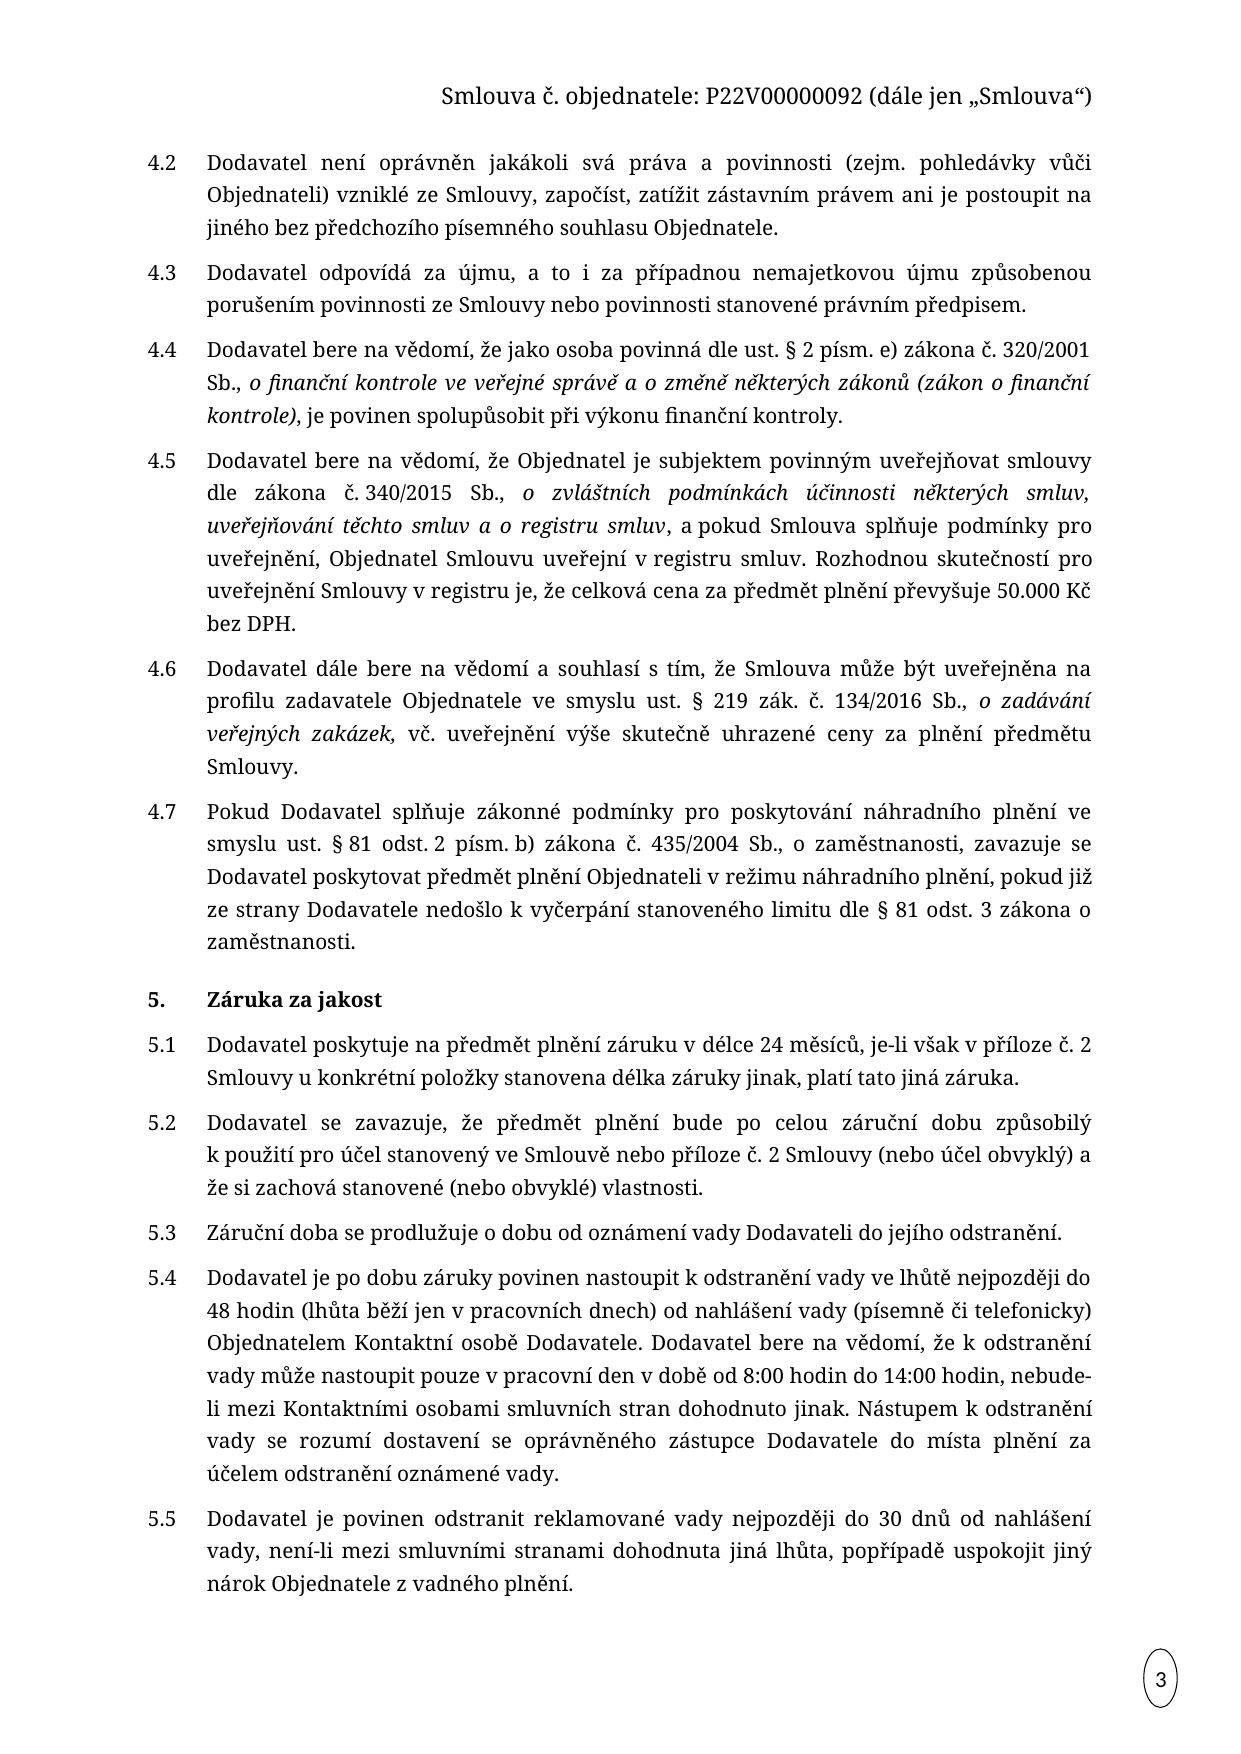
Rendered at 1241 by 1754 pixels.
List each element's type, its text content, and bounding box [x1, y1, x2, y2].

list Dodavatel není oprávněn jakákoli svá práva a povinnosti (zejm. pohledávky vůči Objednateli) vzniklé ze Smlouvy, započíst, zatížit zástavním právem ani je postoupit na jiného bez předchozího písemného souhlasu Objednatele. [148, 148, 1093, 241]
list Dodavatel dále bere na vědomí a souhlasí s tím, že Smlouva může být uveřejněna na profilu zadavatele Objednatele ve smyslu ust. § 219 zák. č. 134/2016 Sb., o zadávání veřejných zakázek, vč. uveřejnění výše skutečně uhrazené ceny za plnění předmětu Smlouvy. [148, 654, 1093, 780]
list Záruční doba se prodlužuje o dobu od oznámení vady Dodavateli do jejího odstranění. [148, 1218, 1093, 1247]
list Dodavatel je povinen odstranit reklamované vady nejpozději do 30 dnů od nahlášení vady, není-li mezi smluvními stranami dohodnuta jiná lhůta, popřípadě uspokojit jiný nárok Objednatele z vadného plnění. [148, 1504, 1093, 1598]
list Dodavatel odpovídá za újmu, a to i za případnou nemajetkovou újmu způsobenou porušením povinnosti ze Smlouvy nebo povinnosti stanovené právním předpisem. [148, 258, 1093, 319]
list Dodavatel poskytuje na předmět plnění záruku v délce 24 měsíců, je-li však v příloze č. 2 Smlouvy u konkrétní položky stanovena délka záruky jinak, platí tato jiná záruka. [148, 1030, 1093, 1091]
list Dodavatel bere na vědomí, že Objednatel je subjektem povinným uveřejňovat smlouvy dle zákona č. 340/2015 Sb., o zvláštních podmínkách účinnosti některých smluv, uveřejňování těchto smluv a o registru smluv, a pokud Smlouva splňuje podmínky pro uveřejnění, Objednatel Smlouvu uveřejní v registru smluv. Rozhodnou skutečností pro uveřejnění Smlouvy v registru je, že celková cena za předmět plnění převyšuje 50.000 Kč bez DPH. [148, 446, 1093, 637]
list Dodavatel je po dobu záruky povinen nastoupit k odstranění vady ve lhůtě nejpozději do 48 hodin (lhůta běží jen v pracovních dnech) od nahlášení vady (písemně či telefonicky) Objednatelem Kontaktní osobě Dodavatele. Dodavatel bere na vědomí, že k odstranění vady může nastoupit pouze v pracovní den v době od 8:00 hodin do 14:00 hodin, nebude-li mezi Kontaktními osobami smluvních stran dohodnuto jinak. Nástupem k odstranění vady se rozumí dostavení se oprávněného zástupce Dodavatele do místa plnění za účelem odstranění oznámené vady. [148, 1263, 1093, 1487]
list Dodavatel se zavazuje, že předmět plnění bude po celou záruční dobu způsobilý k použití pro účel stanovený ve Smlouvě nebo příloze č. 2 Smlouvy (nebo účel obvyklý) a že si zachová stanovené (nebo obvyklé) vlastnosti. [148, 1108, 1093, 1201]
list Dodavatel bere na vědomí, že jako osoba povinná dle ust. § 2 písm. e) zákona č. 320/2001 Sb., o finanční kontrole ve veřejné správě a o změně některých zákonů (zákon o finanční kontrole), je povinen spolupůsobit při výkonu finanční kontroly. [148, 336, 1093, 429]
list Pokud Dodavatel splňuje zákonné podmínky pro poskytování náhradního plnění ve smyslu ust. § 81 odst. 2 písm. b) zákona č. 435/2004 Sb., o zaměstnanosti, zavazuje se Dodavatel poskytovat předmět plnění Objednateli v režimu náhradního plnění, pokud již ze strany Dodavatele nedošlo k vyčerpání stanoveného limitu dle § 81 odst. 3 zákona o zaměstnanosti. [148, 797, 1093, 956]
list Záruka za jakost [148, 985, 1093, 1013]
